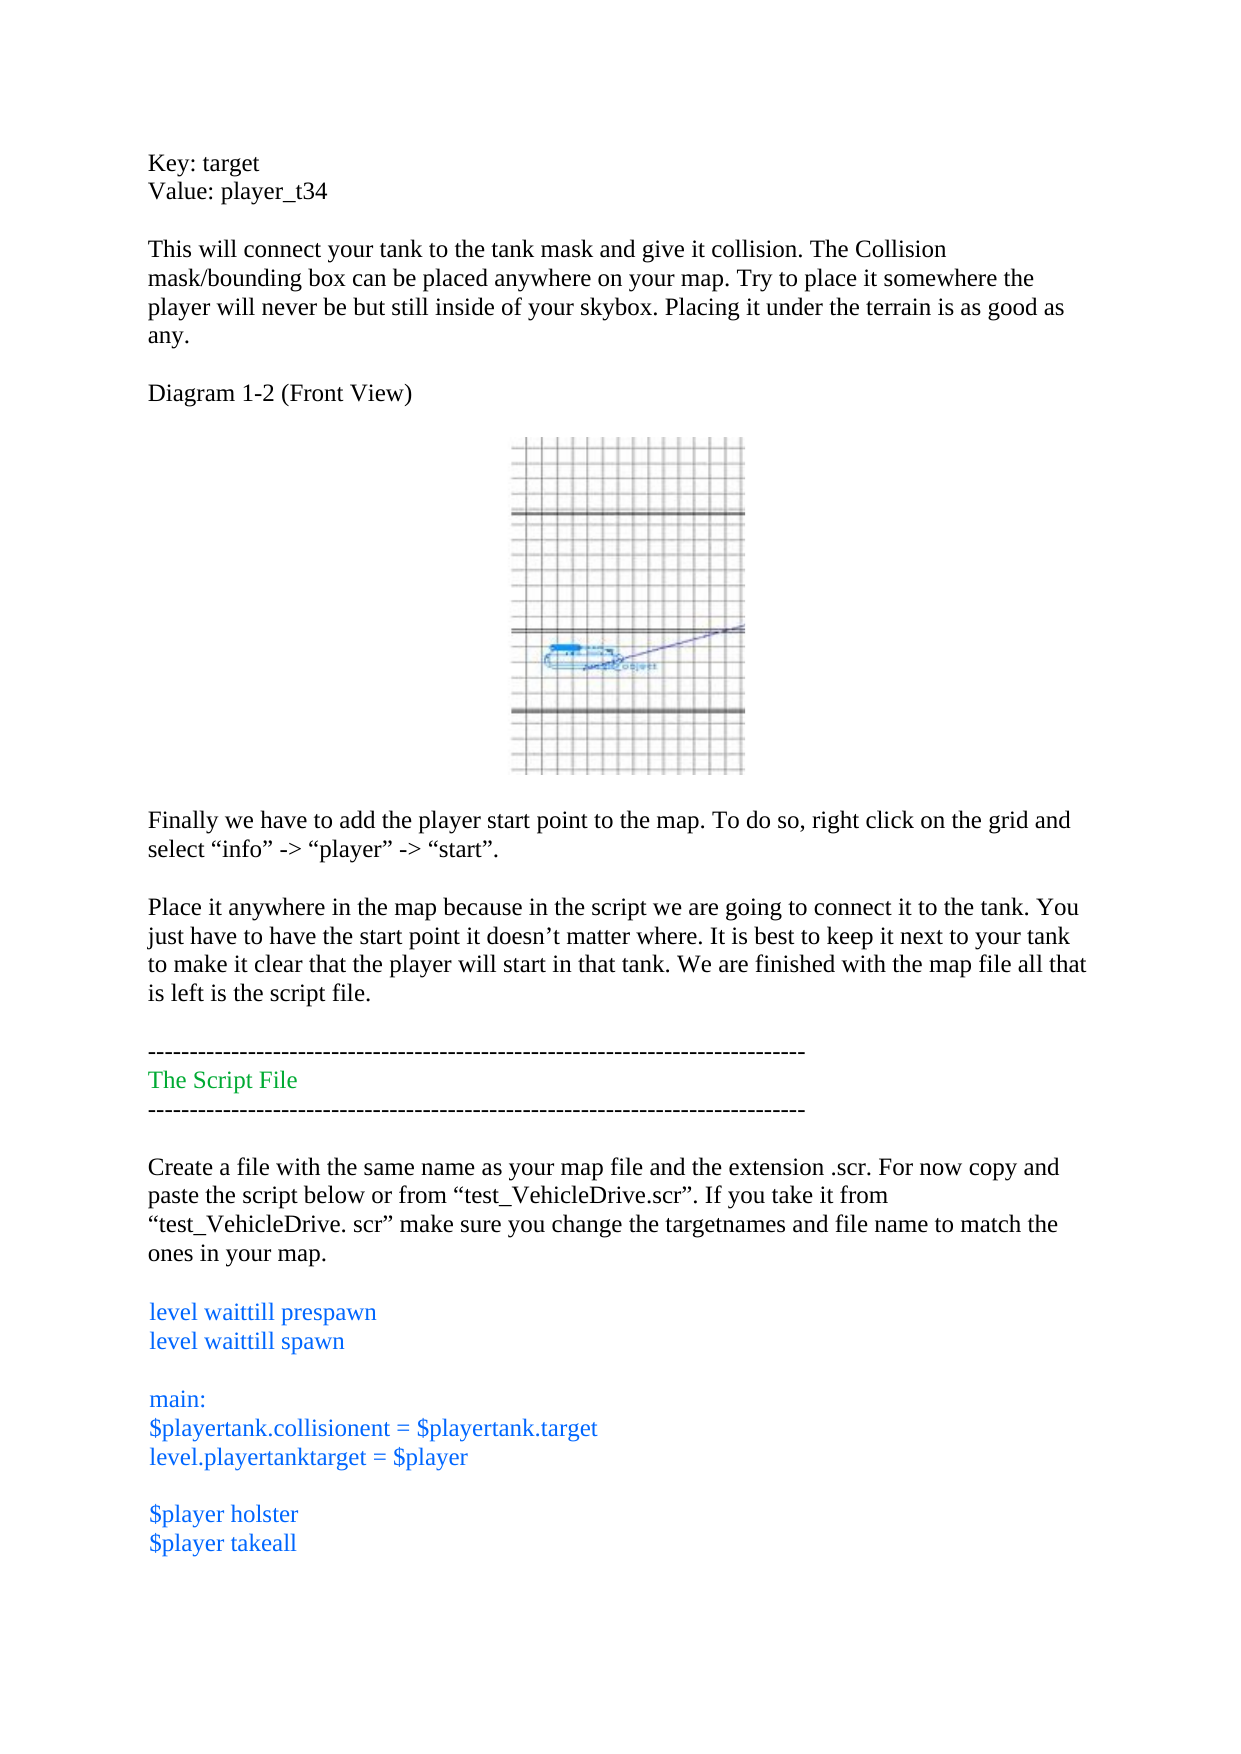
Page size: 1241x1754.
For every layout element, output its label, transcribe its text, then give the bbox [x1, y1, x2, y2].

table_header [148, 1296, 1093, 1558]
text Key: target Value: player_t34 [148, 148, 1093, 205]
text This will connect your tank to the tank mask and give it collision. The Collision mask/bounding box can be placed anywhere on your map. Try to place it somewhere the player will never be but still inside of your skybox. Placing it under the terrain is as good as any. [148, 234, 1093, 349]
text ------------------------------------------------------------------------------- The Script File ------------------------------------------------------------------------------- [148, 1036, 1093, 1122]
picture [496, 437, 746, 775]
text Finally we have to add the player start point to the map. To do so, right click on the grid and select “info” -> “player” -> “start”. [148, 805, 1093, 863]
text Create a file with the same name as your map file and the extension .scr. For now copy and paste the script below or from “test_VehicleDrive.scr”. If you take it from “test_VehicleDrive. scr” make sure you change the targetnames and file name to match the ones in your map. [148, 1152, 1093, 1267]
text Diagram 1-2 (Front View) [148, 378, 1093, 407]
text Place it anywhere in the map because in the script we are going to connect it to the tank. You just have to have the start point it doesn’t matter where. It is best to keep it next to your tank to make it clear that the player will start in that tank. We are finished with the map file all that is left is the script file. [148, 892, 1093, 1007]
